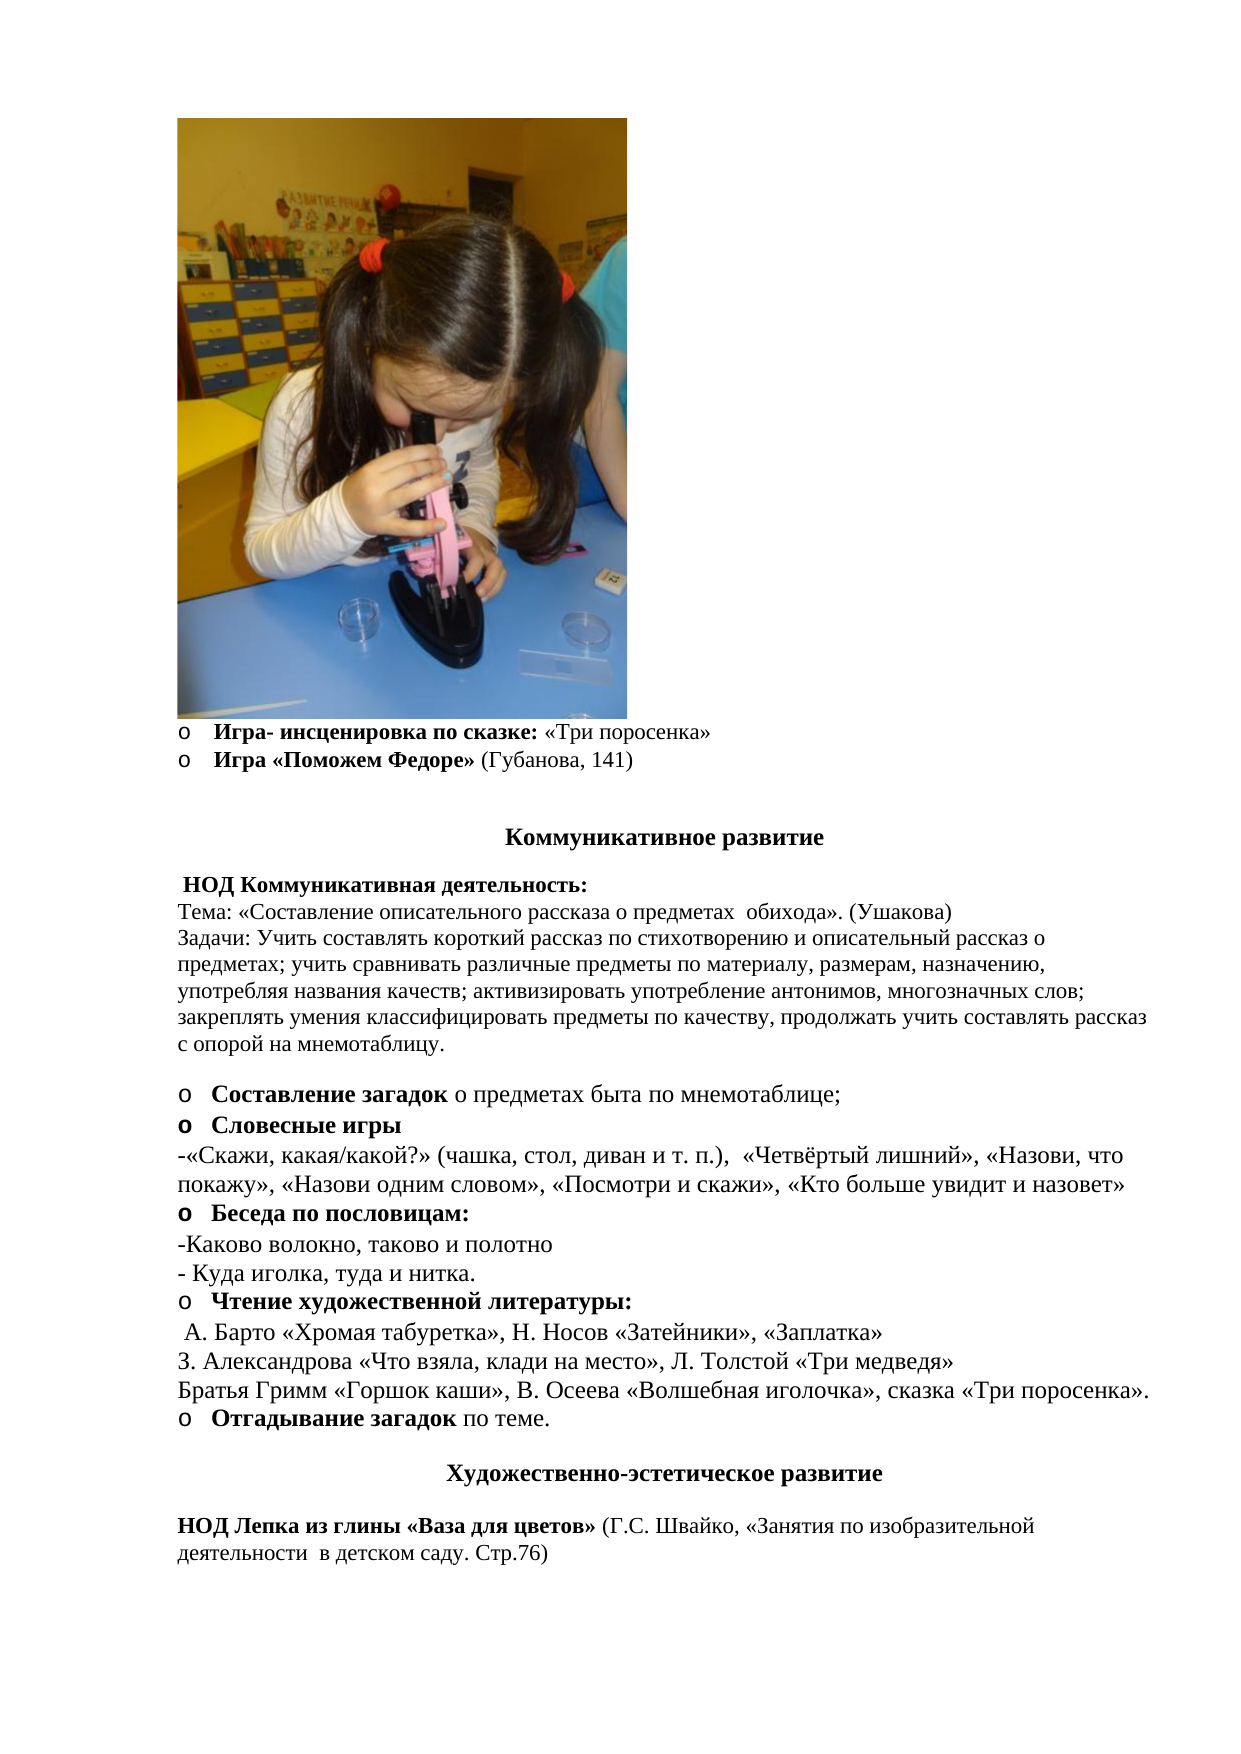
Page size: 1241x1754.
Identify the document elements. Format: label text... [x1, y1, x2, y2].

text Задачи: Учить составлять короткий рассказ по стихотворению и описательный рассказ о предметах; учить сравнивать различные предметы по материалу, размерам, назначению, употребляя названия качеств; активизировать употребление антонимов, многозначных слов; закреплять умения классифицировать предметы по качеству, продолжать учить составлять рассказ с опорой на мнемотаблицу. [177, 924, 1152, 1056]
list Словесные игры [177, 1110, 1152, 1141]
list Игра- инсценировка по сказке: «Три поросенка» [177, 718, 1152, 747]
text Художественно-эстетическое развитие [177, 1463, 1152, 1486]
text НОД Коммуникативная деятельность: [177, 871, 1152, 898]
list Чтение художественной литературы: [177, 1286, 1152, 1317]
list Игра «Поможем Федоре» (Губанова, 141) [177, 747, 1152, 775]
text Коммуникативное развитие [177, 827, 1152, 850]
picture [177, 118, 628, 719]
list Беседа по пословицам: [177, 1198, 1152, 1229]
text НОД Лепка из глины «Ваза для цветов» (Г.С. Швайко, «Занятия по изобразительной деятельности в детском саду. Стр.76) [177, 1512, 1152, 1565]
text -«Скажи, какая/какой?» (чашка, стол, диван и т. п.), «Четвёртый лишний», «Назови, что покажу», «Назови одним словом», «Посмотри и скажи», «Кто больше увидит и назовет» [177, 1141, 1152, 1198]
list Отгадывание загадок по теме. [177, 1403, 1152, 1434]
text Братья Гримм «Горшок каши», В. Осеева «Волшебная иголочка», сказка «Три поросенка». [177, 1375, 1152, 1403]
text -Каково волокно, таково и полотно [177, 1229, 1152, 1258]
list Составление загадок о предметах быта по мнемотаблице; [177, 1079, 1152, 1110]
text А. Барто «Хромая табуретка», Н. Носов «Затейники», «Заплатка» [177, 1317, 1152, 1346]
text Тема: «Составление описательного рассказа о предметах обихода». (Ушакова) [177, 898, 1152, 924]
text З. Александрова «Что взяла, клади на место», Л. Толстой «Три медведя» [177, 1346, 1152, 1375]
text - Куда иголка, туда и нитка. [177, 1258, 1152, 1286]
